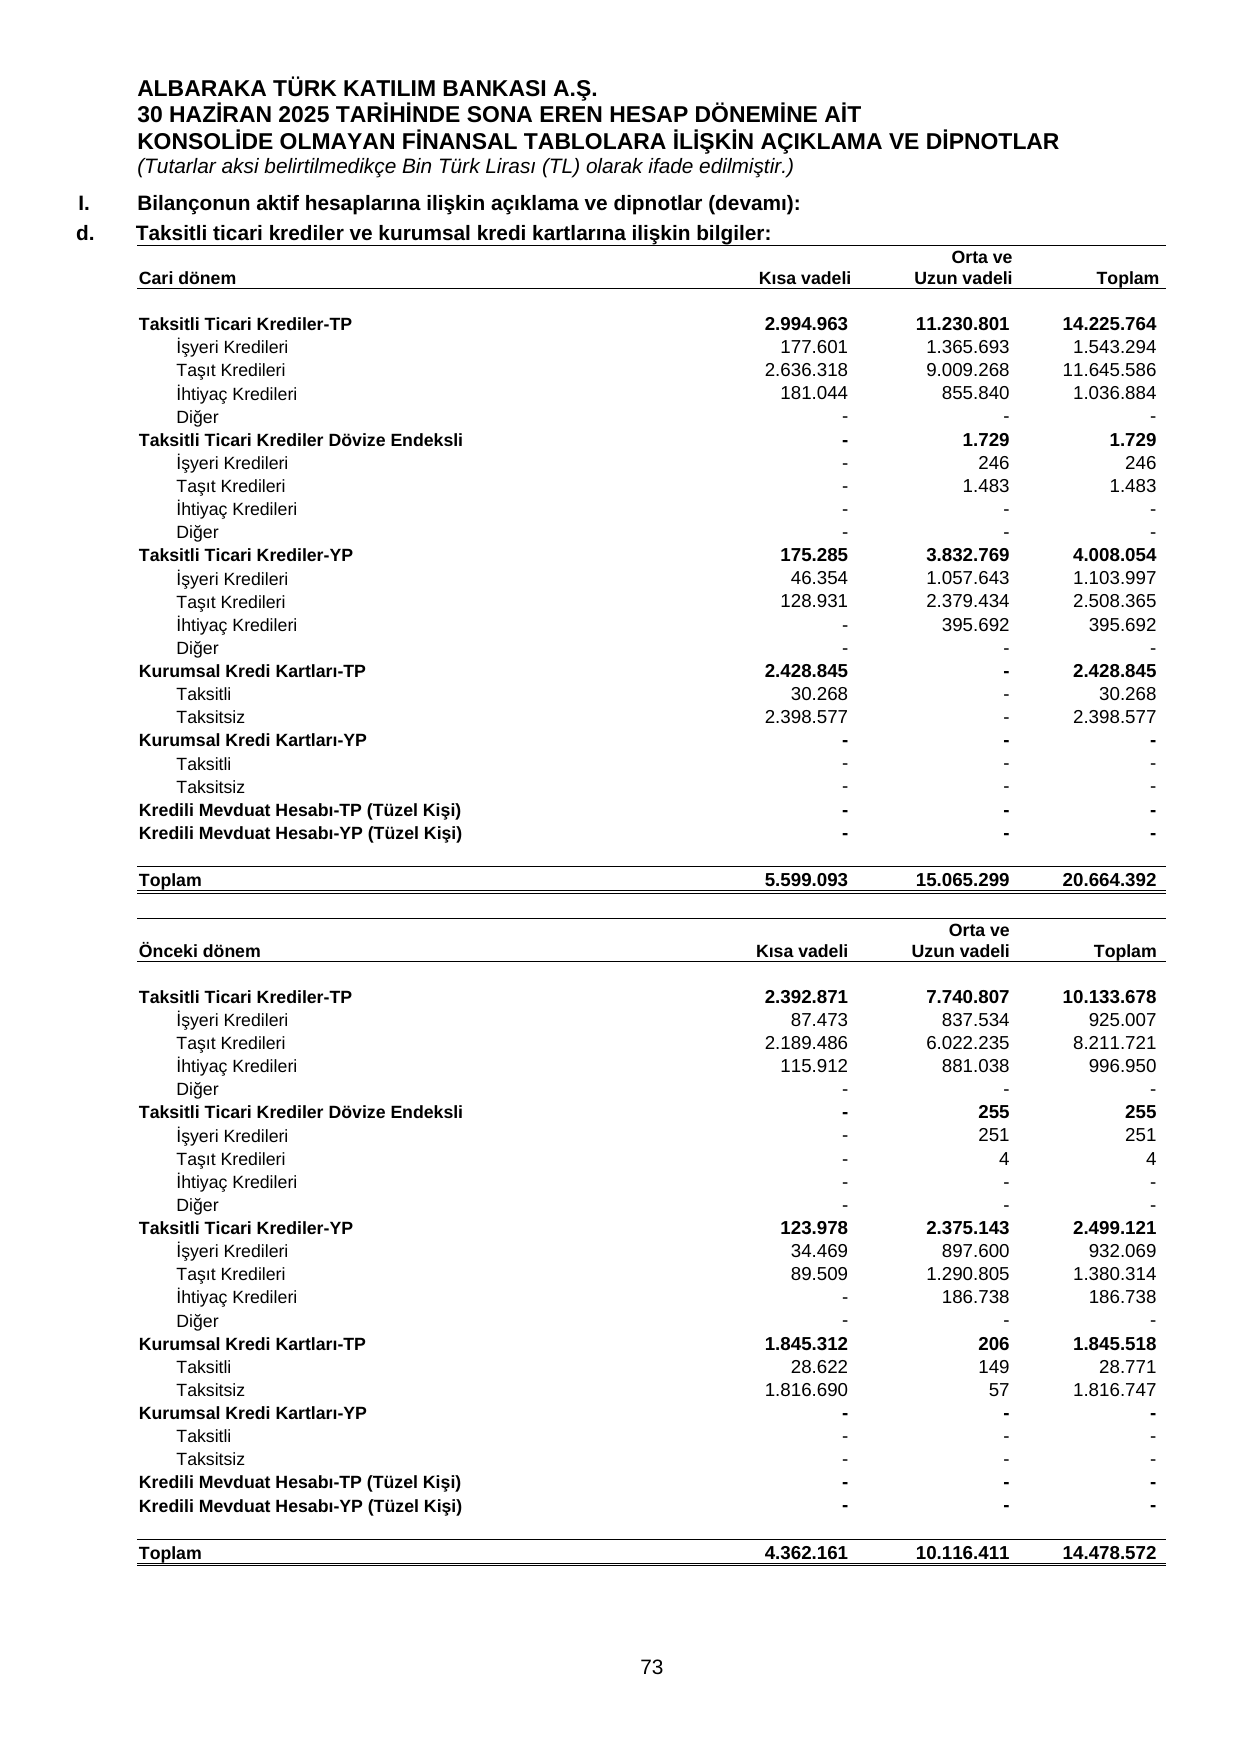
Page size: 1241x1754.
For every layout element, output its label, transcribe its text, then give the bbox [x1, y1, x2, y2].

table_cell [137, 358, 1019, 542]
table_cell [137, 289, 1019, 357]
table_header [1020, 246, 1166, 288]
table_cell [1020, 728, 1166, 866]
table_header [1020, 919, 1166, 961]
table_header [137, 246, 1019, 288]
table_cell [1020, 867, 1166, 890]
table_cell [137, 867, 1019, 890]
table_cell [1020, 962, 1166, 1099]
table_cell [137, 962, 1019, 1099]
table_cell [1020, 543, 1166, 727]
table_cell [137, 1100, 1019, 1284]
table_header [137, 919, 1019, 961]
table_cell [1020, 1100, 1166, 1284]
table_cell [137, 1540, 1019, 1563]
text d. Taksitli ticari krediler ve kurumsal kredi kartlarına ilişkin bilgiler: [76, 221, 1166, 245]
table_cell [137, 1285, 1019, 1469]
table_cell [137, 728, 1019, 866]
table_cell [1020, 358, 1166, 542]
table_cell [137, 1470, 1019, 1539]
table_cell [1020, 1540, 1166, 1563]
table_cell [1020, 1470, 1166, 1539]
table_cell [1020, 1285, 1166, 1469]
text I. Bilançonun aktif hesaplarına ilişkin açıklama ve dipnotlar (devamı): [78, 191, 1166, 214]
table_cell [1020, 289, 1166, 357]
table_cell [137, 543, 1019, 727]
